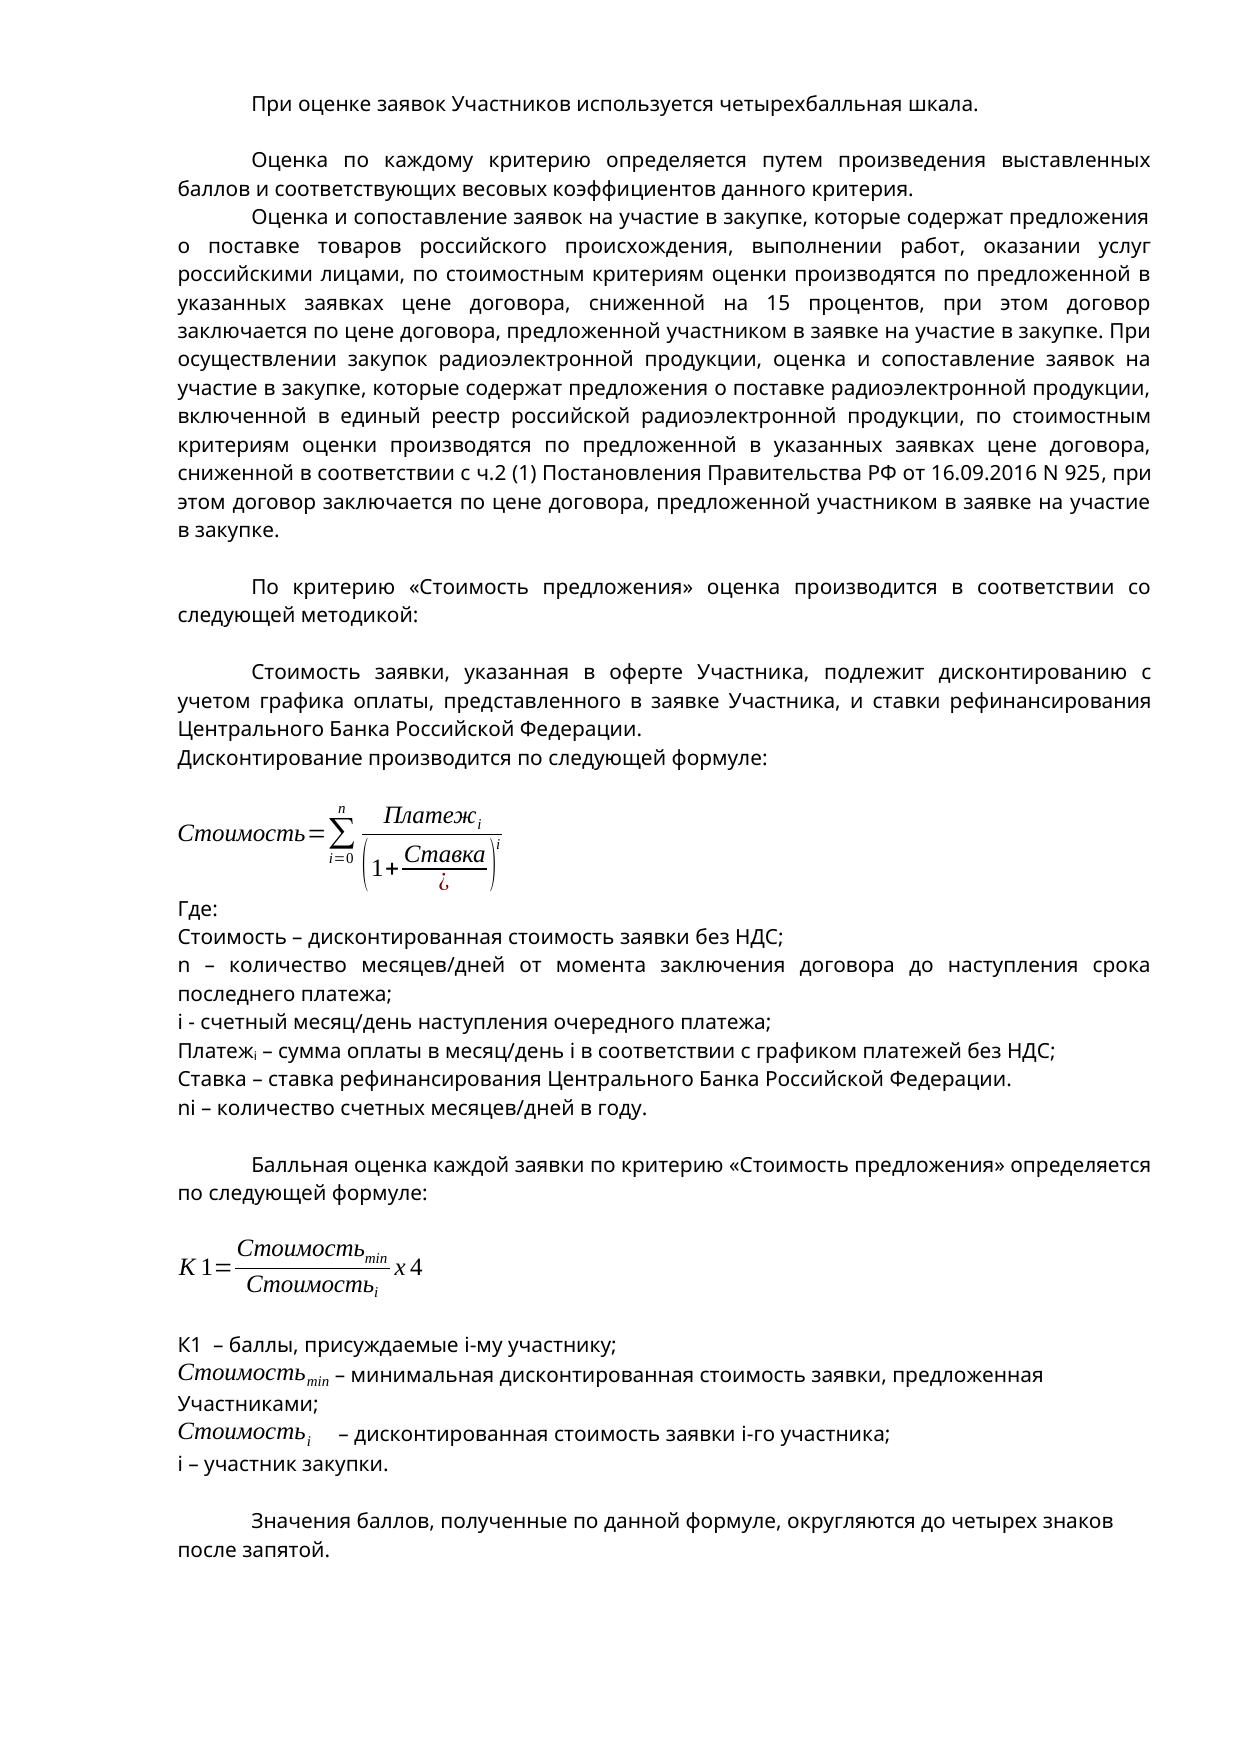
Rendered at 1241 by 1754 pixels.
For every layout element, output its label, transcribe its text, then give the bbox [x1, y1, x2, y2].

text Стоимость заявки, указанная в оферте Участника, подлежит дисконтированию с учетом графика оплаты, представленного в заявке Участника, и ставки рефинансирования Центрального Банка Российской Федерации. [177, 657, 1152, 743]
text Где: [177, 894, 1152, 922]
text – минимальная дисконтированная стоимость заявки, предложенная Участниками; [177, 1358, 1152, 1418]
text Оценка и сопоставление заявок на участие в закупке, которые содержат предложения о поставке товаров российского происхождения, выполнении работ, оказании услуг российскими лицами, по стоимостным критериям оценки производятся по предложенной в указанных заявках цене договора, сниженной на 15 процентов, при этом договор заключается по цене договора, предложенной участником в заявке на участие в закупке. При осуществлении закупок радиоэлектронной продукции, оценка и сопоставление заявок на участие в закупке, которые содержат предложения о поставке радиоэлектронной продукции, включенной в единый реестр российской радиоэлектронной продукции, по стоимостным критериям оценки производятся по предложенной в указанных заявках цене договора, сниженной в соответствии с ч.2 (1) Постановления Правительства РФ от 16.09.2016 N 925, при этом договор заключается по цене договора, предложенной участником в заявке на участие в закупке. [177, 202, 1152, 544]
text Дисконтирование производится по следующей формуле: [177, 743, 1152, 771]
text При оценке заявок Участников используется четырехбалльная шкала. [177, 89, 1152, 117]
text К1 – баллы, присуждаемые i-му участнику; [177, 1330, 1152, 1358]
text Оценка по каждому критерию определяется путем произведения выставленных баллов и соответствующих весовых коэффициентов данного критерия. [177, 146, 1152, 202]
text i - счетный месяц/день наступления очередного платежа; [177, 1007, 1152, 1036]
text ni – количество счетных месяцев/дней в году. [177, 1093, 1152, 1121]
text i – участник закупки. [177, 1449, 1152, 1478]
text Стоимость – дисконтированная стоимость заявки без НДС; [177, 922, 1152, 951]
text n – количество месяцев/дней от момента заключения договора до наступления срока последнего платежа; [177, 951, 1152, 1007]
text Платежi – сумма оплаты в месяц/день i в соответствии с графиком платежей без НДС; [177, 1036, 1152, 1064]
text Балльная оценка каждой заявки по критерию «Стоимость предложения» определяется по следующей формуле: [177, 1150, 1152, 1207]
text – дисконтированная стоимость заявки i-го участника; [177, 1418, 1152, 1449]
text Ставка – ставка рефинансирования Центрального Банка Российской Федерации. [177, 1064, 1152, 1093]
text По критерию «Стоимость предложения» оценка производится в соответствии со следующей методикой: [177, 572, 1152, 629]
text Значения баллов, полученные по данной формуле, округляются до четырех знаков после запятой. [177, 1506, 1152, 1563]
